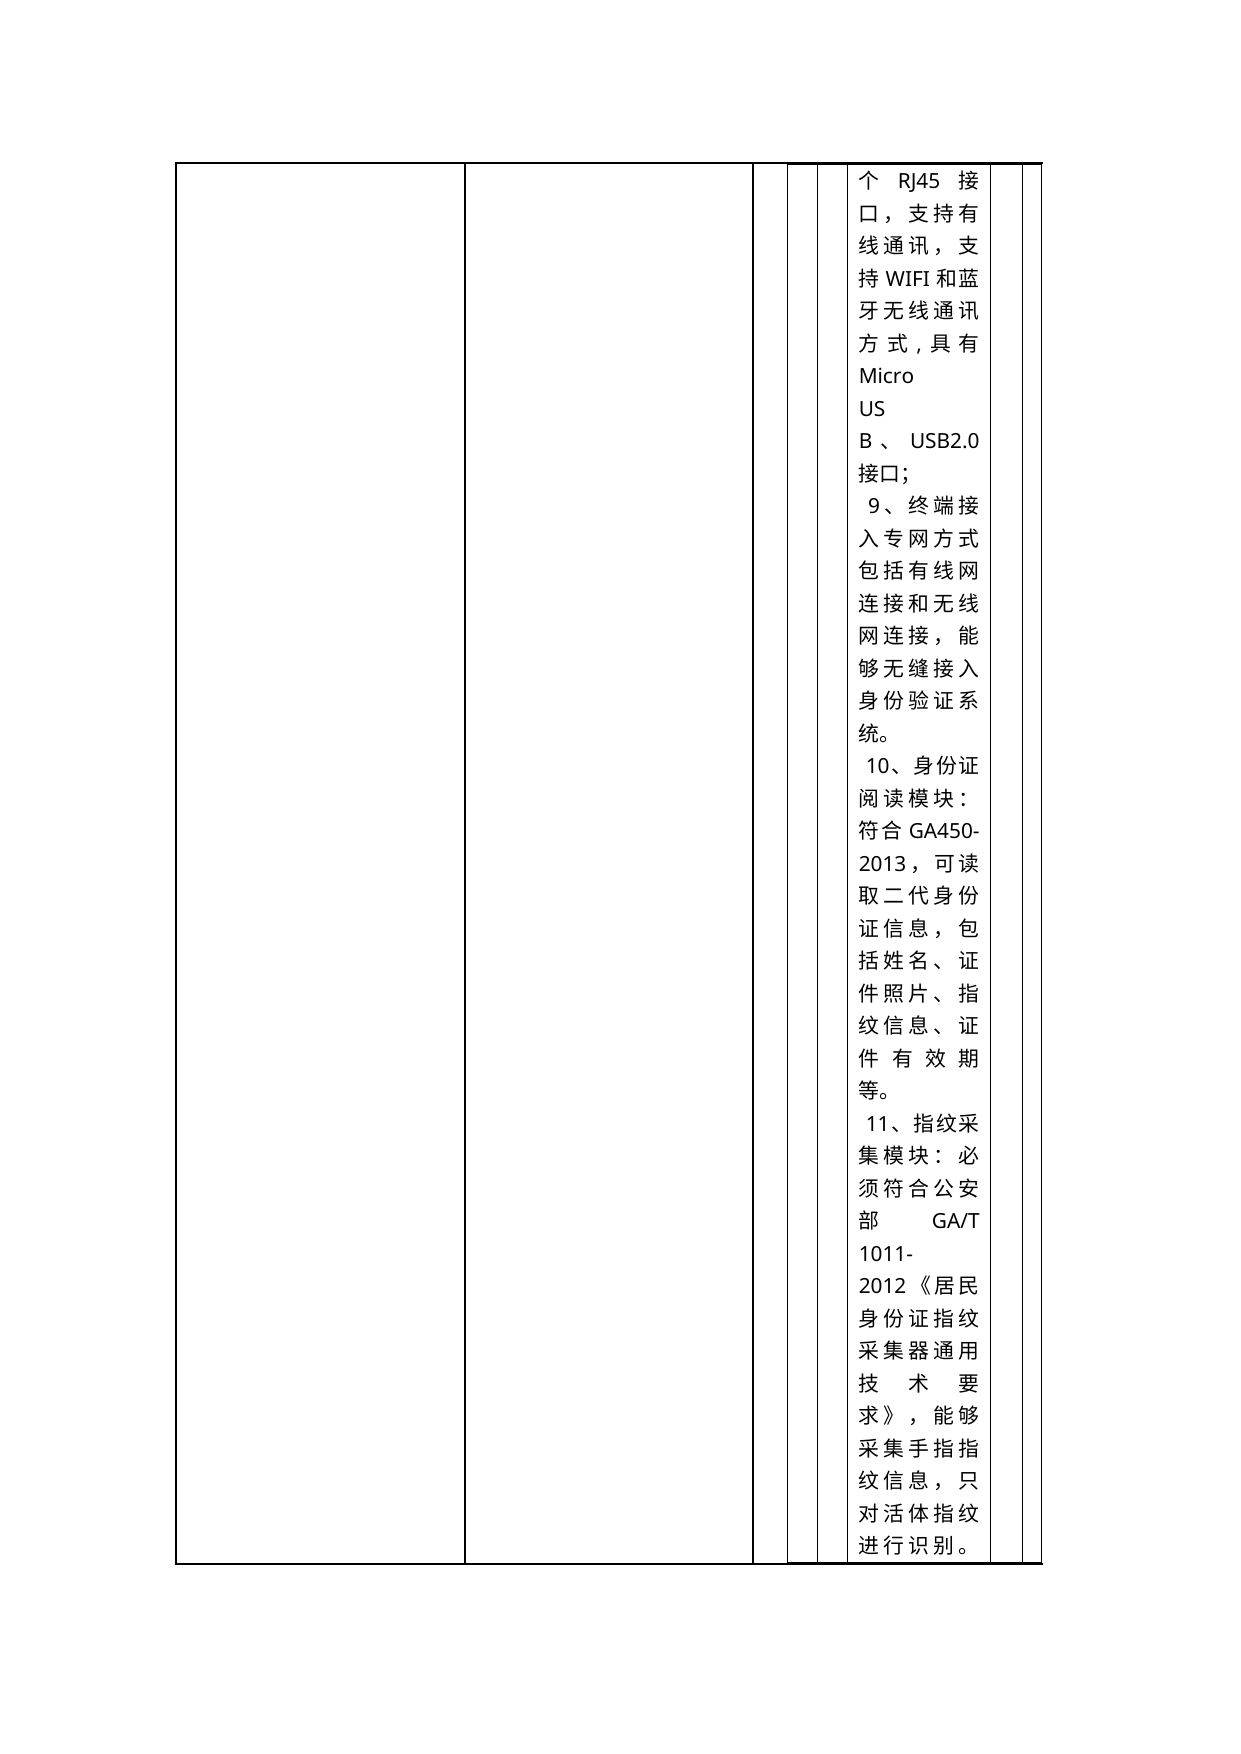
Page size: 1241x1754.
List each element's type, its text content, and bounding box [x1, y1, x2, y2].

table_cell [754, 164, 787, 1563]
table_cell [788, 165, 817, 1562]
table_cell 1 [177, 164, 464, 1563]
table_cell [466, 164, 752, 1563]
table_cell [848, 165, 990, 1562]
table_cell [1023, 165, 1041, 1562]
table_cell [818, 165, 847, 1562]
